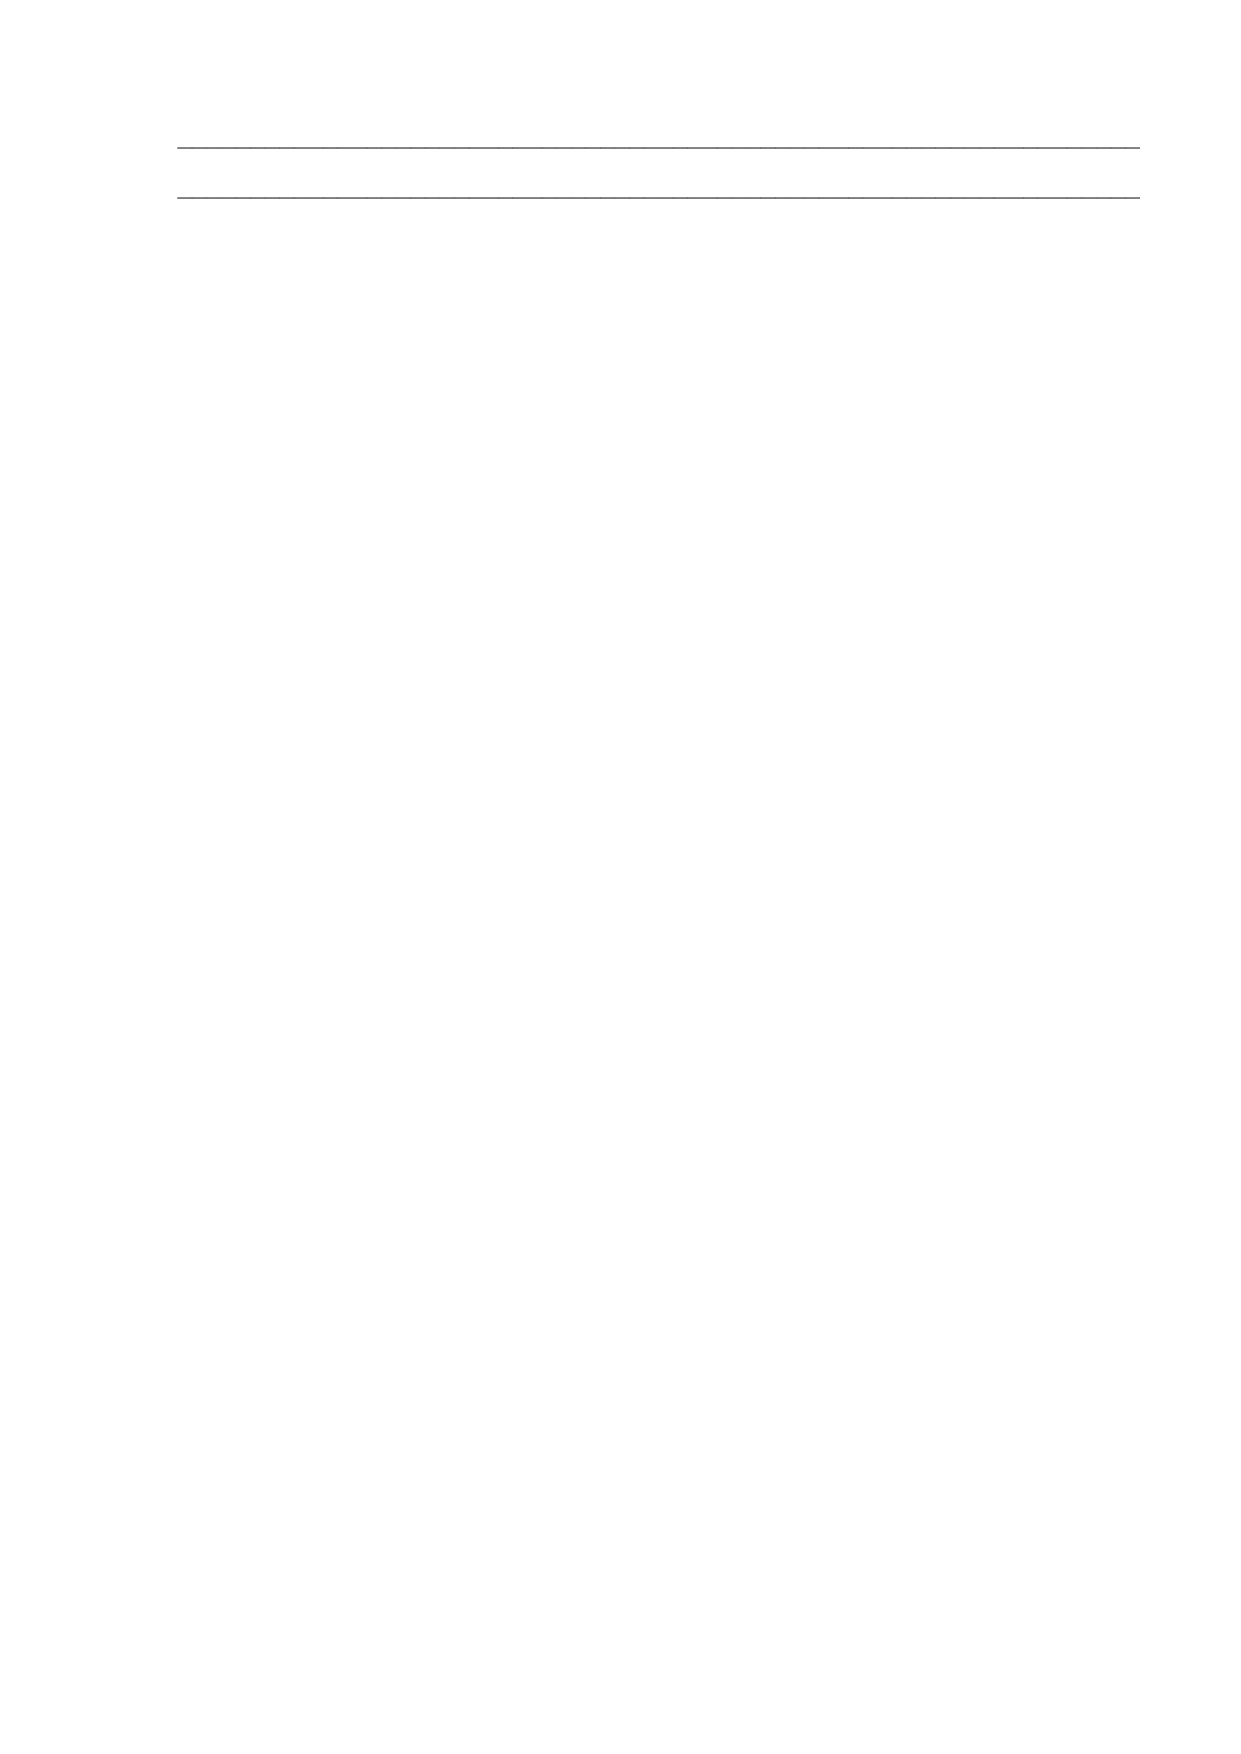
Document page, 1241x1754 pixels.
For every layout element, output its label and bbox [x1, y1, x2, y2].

text [177, 118, 1152, 202]
